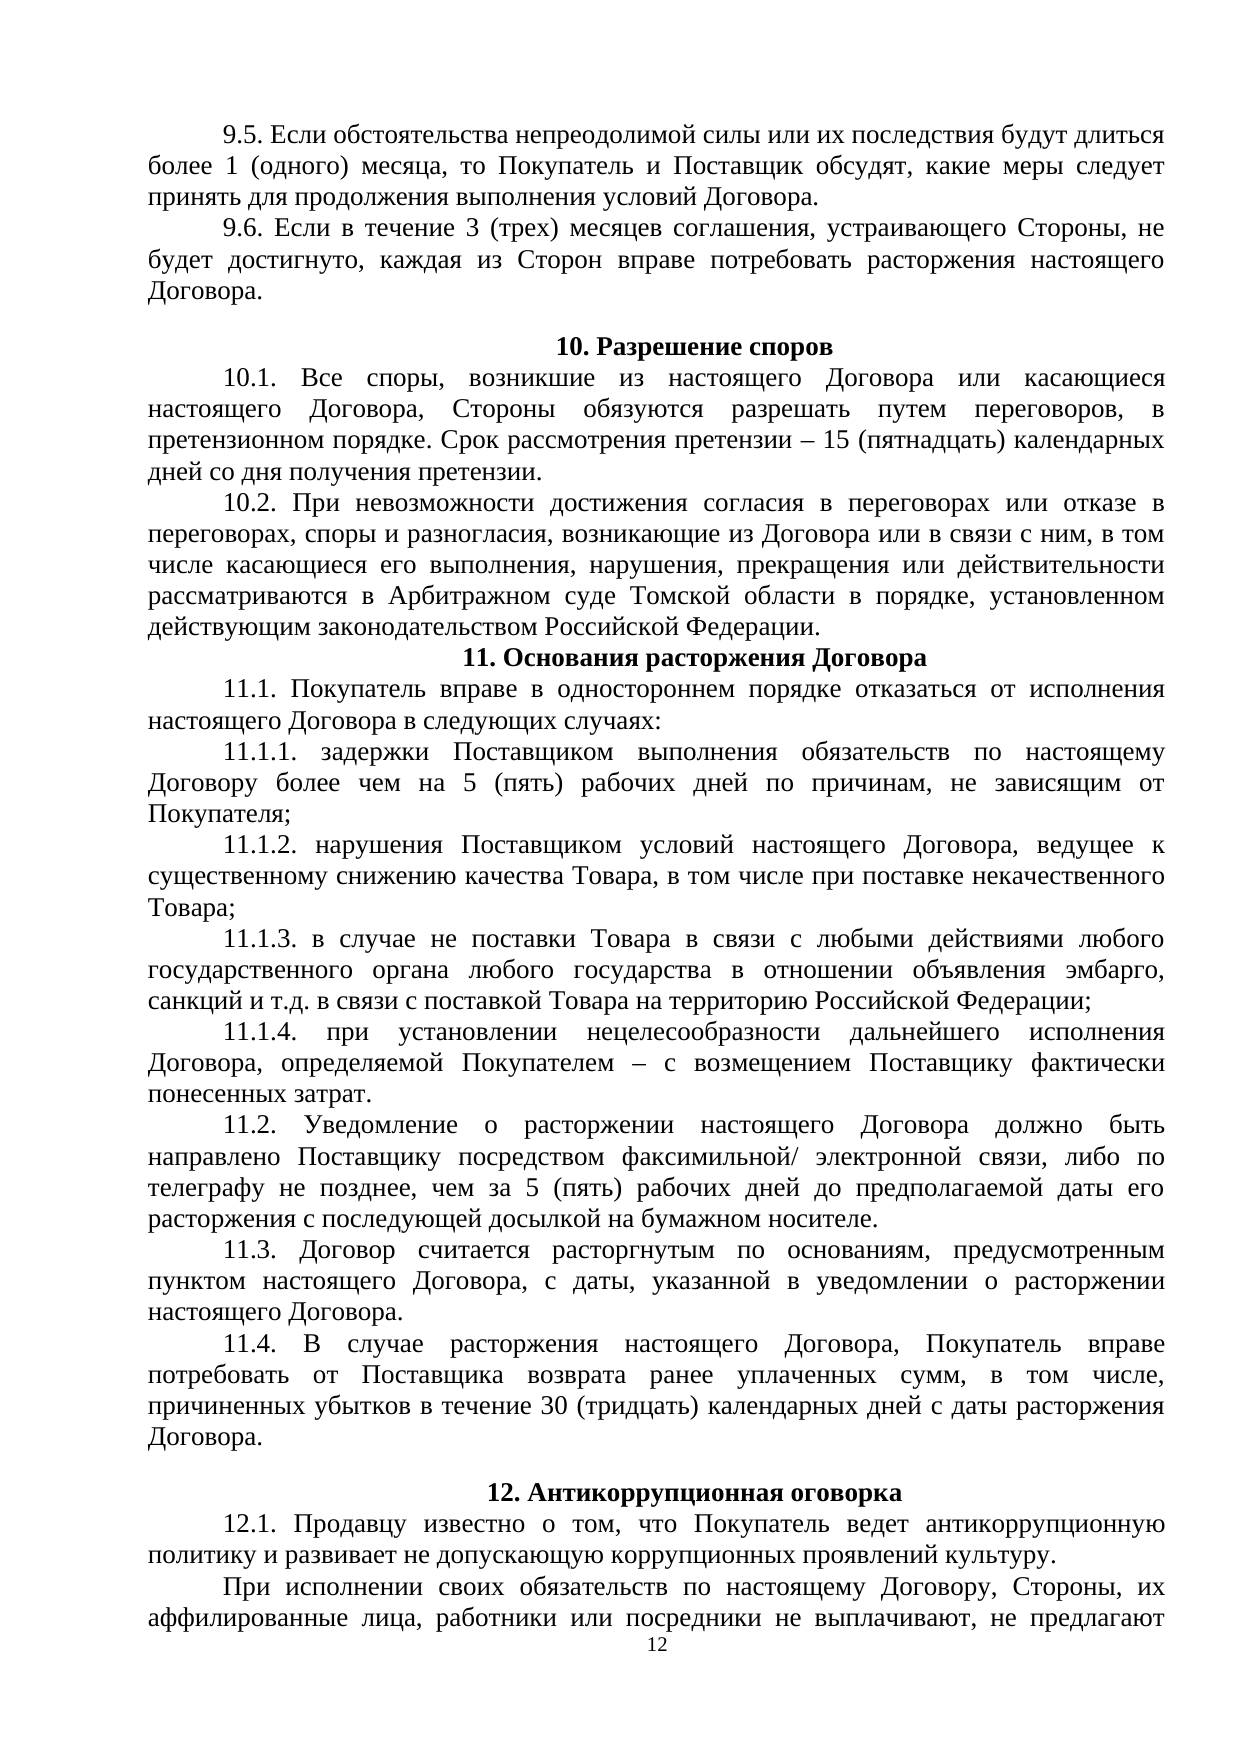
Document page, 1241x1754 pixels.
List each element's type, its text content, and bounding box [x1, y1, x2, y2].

text 11.1. Покупатель вправе в одностороннем порядке отказаться от исполнения настоящего Договора в следующих случаях: [148, 673, 1166, 735]
text 10. Разрешение споров [148, 330, 1166, 361]
text 10.1. Все споры, возникшие из настоящего Договора или касающиеся настоящего Договора, Стороны обязуются разрешать путем переговоров, в претензионном порядке. Срок рассмотрения претензии – 15 (пятнадцать) календарных дней со дня получения претензии. [148, 361, 1166, 486]
text 11.2. Уведомление о расторжении настоящего Договора должно быть направлено Поставщику посредством факсимильной/ электронной связи, либо по телеграфу не позднее, чем за 5 (пять) рабочих дней до предполагаемой даты его расторжения с последующей досылкой на бумажном носителе. [148, 1109, 1166, 1233]
text 10.2. При невозможности достижения согласия в переговорах или отказе в переговорах, споры и разногласия, возникающие из Договора или в связи с ним, в том числе касающиеся его выполнения, нарушения, прекращения или действительности рассматриваются в Арбитражном суде Томской области в порядке, установленном действующим законодательством Российской Федерации. [148, 486, 1166, 641]
text 12.1. Продавцу известно о том, что Покупатель ведет антикоррупционную политику и развивает не допускающую коррупционных проявлений культуру. [148, 1507, 1166, 1570]
text 9.5. Если обстоятельства непреодолимой силы или их последствия будут длиться более 1 (одного) месяца, то Покупатель и Поставщик обсудят, какие меры следует принять для продолжения выполнения условий Договора. [148, 118, 1166, 212]
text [148, 1570, 1166, 1632]
text 9.6. Если в течение 3 (трех) месяцев соглашения, устраивающего Стороны, не будет достигнуто, каждая из Сторон вправе потребовать расторжения настоящего Договора. [148, 212, 1166, 305]
text 11. Основания расторжения Договора [148, 641, 1166, 673]
text 11.1.4. при установлении нецелесообразности дальнейшего исполнения Договора, определяемой Покупателем – с возмещением Поставщику фактически понесенных затрат. [148, 1015, 1166, 1109]
text 11.1.3. в случае не поставки Товара в связи с любыми действиями любого государственного органа любого государства в отношении объявления эмбарго, санкций и т.д. в связи с поставкой Товара на территорию Российской Федерации; [148, 922, 1166, 1015]
text 11.1.2. нарушения Поставщиком условий настоящего Договора, ведущее к существенному снижению качества Товара, в том числе при поставке некачественного Товара; [148, 828, 1166, 922]
text 12. Антикоррупционная оговорка [148, 1476, 1166, 1507]
text 11.4. В случае расторжения настоящего Договора, Покупатель вправе потребовать от Поставщика возврата ранее уплаченных сумм, в том числе, причиненных убытков в течение 30 (тридцать) календарных дней с даты расторжения Договора. [148, 1327, 1166, 1451]
text 11.3. Договор считается расторгнутым по основаниям, предусмотренным пунктом настоящего Договора, с даты, указанной в уведомлении о расторжении настоящего Договора. [148, 1233, 1166, 1327]
text 11.1.1. задержки Поставщиком выполнения обязательств по настоящему Договору более чем на 5 (пять) рабочих дней по причинам, не зависящим от Покупателя; [148, 735, 1166, 828]
